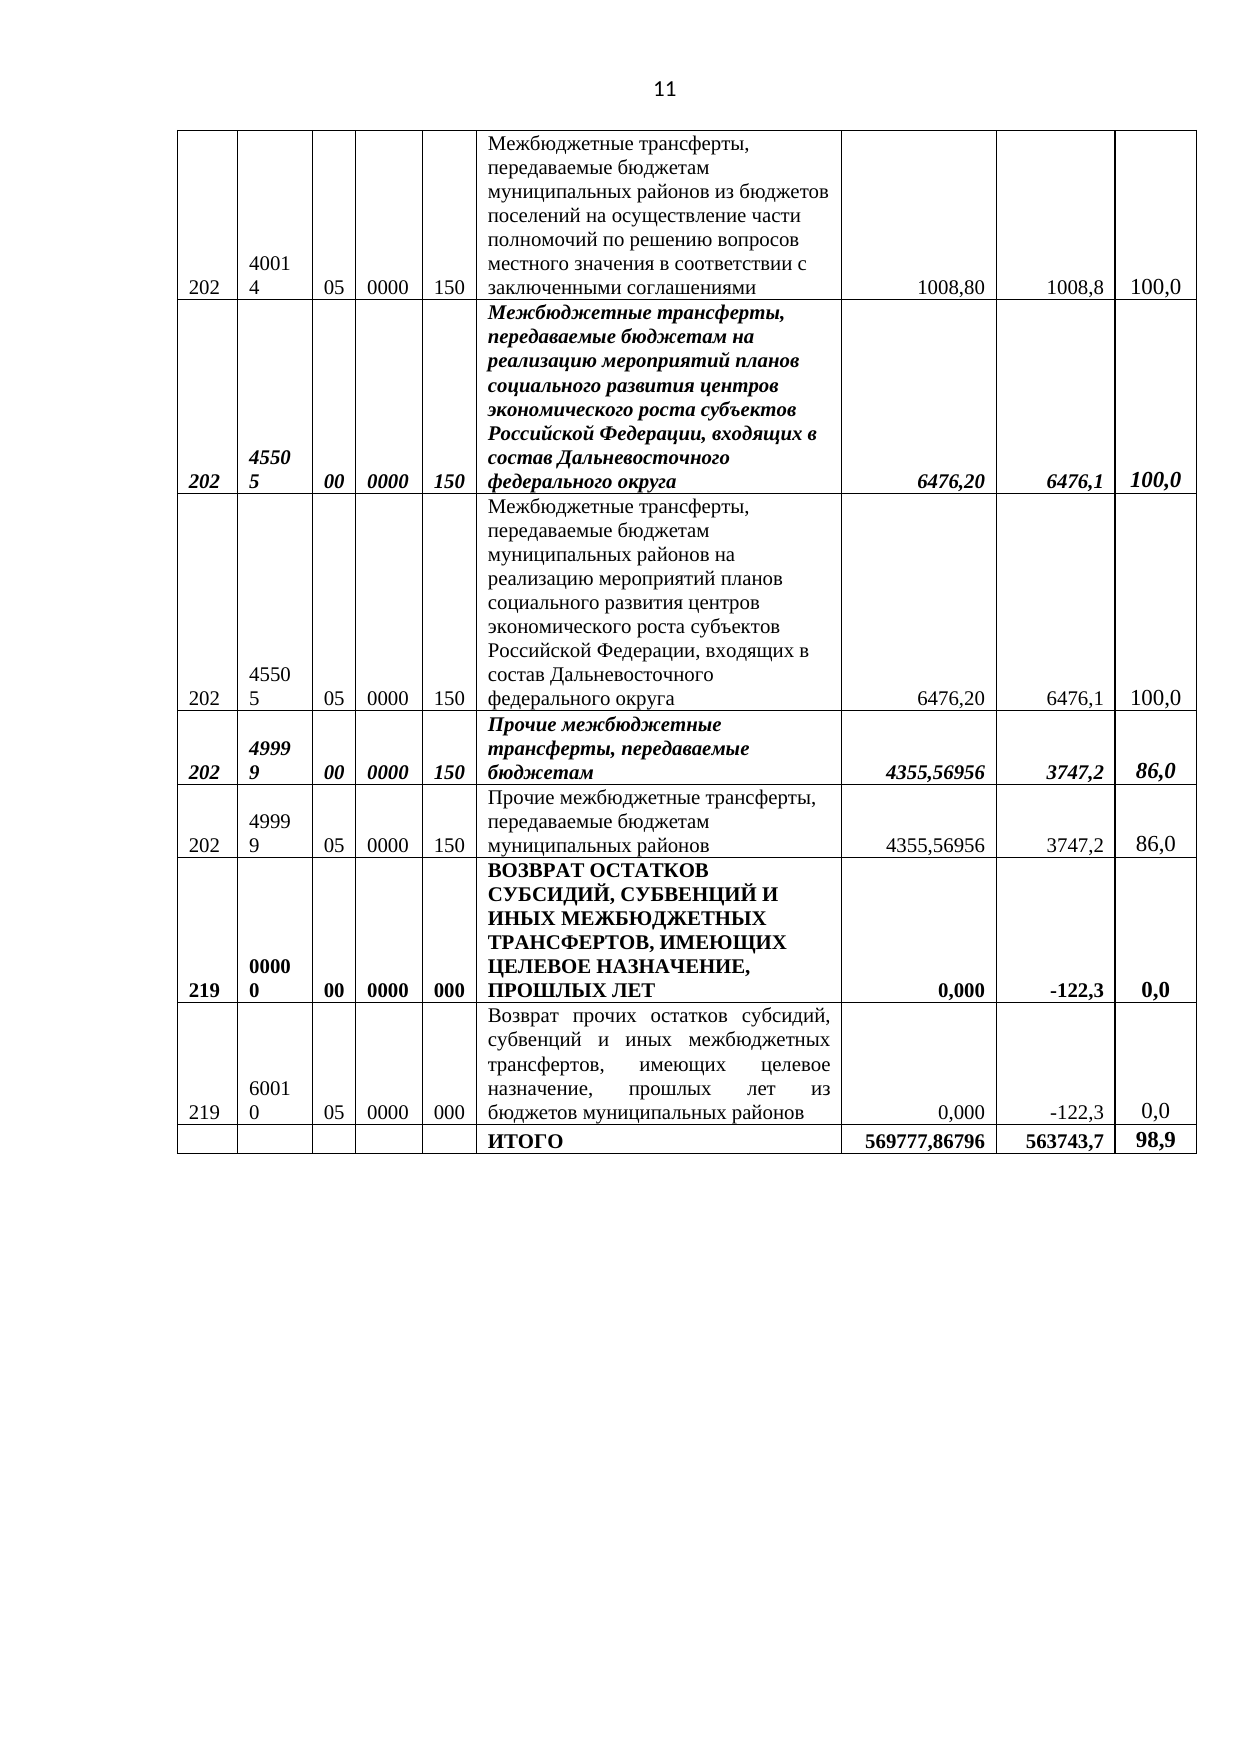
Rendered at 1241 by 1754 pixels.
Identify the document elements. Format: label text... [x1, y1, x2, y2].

table_cell [423, 1125, 476, 1153]
table_cell 6476,20 [842, 300, 996, 493]
table_cell ВОЗВРАТ ОСТАТКОВ СУБСИДИЙ, СУБВЕНЦИЙ И ИНЫХ МЕЖБЮДЖЕТНЫХ ТРАНСФЕРТОВ, ИМЕЮЩИХ ЦЕЛЕВОЕ НАЗНАЧЕНИЕ, ПРОШЛЫХ ЛЕТ [477, 858, 841, 1002]
table_cell 0000 [356, 1003, 422, 1124]
table_cell 569777,86796 [842, 1125, 996, 1153]
table_cell Межбюджетные трансферты, передаваемые бюджетам на реализацию мероприятий планов социального развития центров экономического роста субъектов Российской Федерации, входящих в состав Дальневосточного федерального округа [477, 300, 841, 493]
table_cell 60010 [238, 1003, 312, 1124]
table_cell 49999 [238, 785, 312, 857]
table_cell 000 [423, 858, 476, 1002]
table_cell 4355,56956 [842, 711, 996, 784]
table_cell 100,0 [1116, 131, 1196, 299]
table_cell 0000 [356, 494, 422, 710]
table_cell 6476,20 [842, 494, 996, 710]
table_cell 3747,2 [997, 711, 1114, 784]
table_cell 150 [423, 131, 476, 299]
table_cell 202 [178, 711, 237, 784]
table_cell 0000 [356, 858, 422, 1002]
table_cell 1008,80 [842, 131, 996, 299]
table_cell 05 [313, 785, 355, 857]
table_cell 49999 [238, 711, 312, 784]
table_cell 86,0 [1116, 711, 1196, 784]
table_cell 6476,1 [997, 300, 1114, 493]
table_cell 00000 [238, 858, 312, 1002]
table_cell 150 [423, 300, 476, 493]
table_cell 98,9 [1116, 1125, 1196, 1153]
table_cell 45505 [238, 300, 312, 493]
table_cell 0000 [356, 131, 422, 299]
table_cell 0000 [356, 300, 422, 493]
table_cell 202 [178, 131, 237, 299]
table_cell 150 [423, 711, 476, 784]
table_cell 86,0 [1116, 785, 1196, 857]
table_cell 150 [423, 785, 476, 857]
table_cell 0000 [356, 711, 422, 784]
table_cell -122,3 [997, 858, 1114, 1002]
table_cell 202 [178, 785, 237, 857]
table_cell [238, 1125, 312, 1153]
table_cell 000 [423, 1003, 476, 1124]
table_cell 100,0 [1116, 494, 1196, 710]
table_cell 563743,7 [997, 1125, 1114, 1153]
table_cell Возврат прочих остатков субсидий, субвенций и иных межбюджетных трансфертов, имеющих целевое назначение, прошлых лет из бюджетов муниципальных районов [477, 1003, 841, 1124]
table_cell 0,0 [1116, 1003, 1196, 1124]
table_cell [178, 1125, 237, 1153]
table_cell 6476,1 [997, 494, 1114, 710]
table_cell 00 [313, 711, 355, 784]
table_cell 05 [313, 131, 355, 299]
table_cell Прочие межбюджетные трансферты, передаваемые бюджетам муниципальных районов [477, 785, 841, 857]
table_cell 05 [313, 494, 355, 710]
table_cell 0,0 [1116, 858, 1196, 1002]
table_cell ИТОГО [477, 1125, 841, 1153]
table_cell [313, 1125, 355, 1153]
table_cell 05 [313, 1003, 355, 1124]
table_cell 202 [178, 494, 237, 710]
table_cell 45505 [238, 494, 312, 710]
table_cell 40014 [238, 131, 312, 299]
table_cell 1008,8 [997, 131, 1114, 299]
table_cell 219 [178, 1003, 237, 1124]
table_cell Межбюджетные трансферты, передаваемые бюджетам муниципальных районов на реализацию мероприятий планов социального развития центров экономического роста субъектов Российской Федерации, входящих в состав Дальневосточного федерального округа [477, 494, 841, 710]
table_cell 202 [178, 300, 237, 493]
table_cell 4355,56956 [842, 785, 996, 857]
table_cell Межбюджетные трансферты, передаваемые бюджетам муниципальных районов из бюджетов поселений на осуществление части полномочий по решению вопросов местного значения в соответствии с заключенными соглашениями [477, 131, 841, 299]
table_cell 100,0 [1116, 300, 1196, 493]
table_cell 3747,2 [997, 785, 1114, 857]
table_cell 0000 [356, 785, 422, 857]
table_cell 0,000 [842, 1003, 996, 1124]
table_cell 219 [178, 858, 237, 1002]
table_cell [356, 1125, 422, 1153]
table_cell 00 [313, 858, 355, 1002]
table_cell 00 [313, 300, 355, 493]
table_cell 0,000 [842, 858, 996, 1002]
table_cell 150 [423, 494, 476, 710]
table_cell Прочие межбюджетные трансферты, передаваемые бюджетам [477, 711, 841, 784]
table_cell -122,3 [997, 1003, 1114, 1124]
